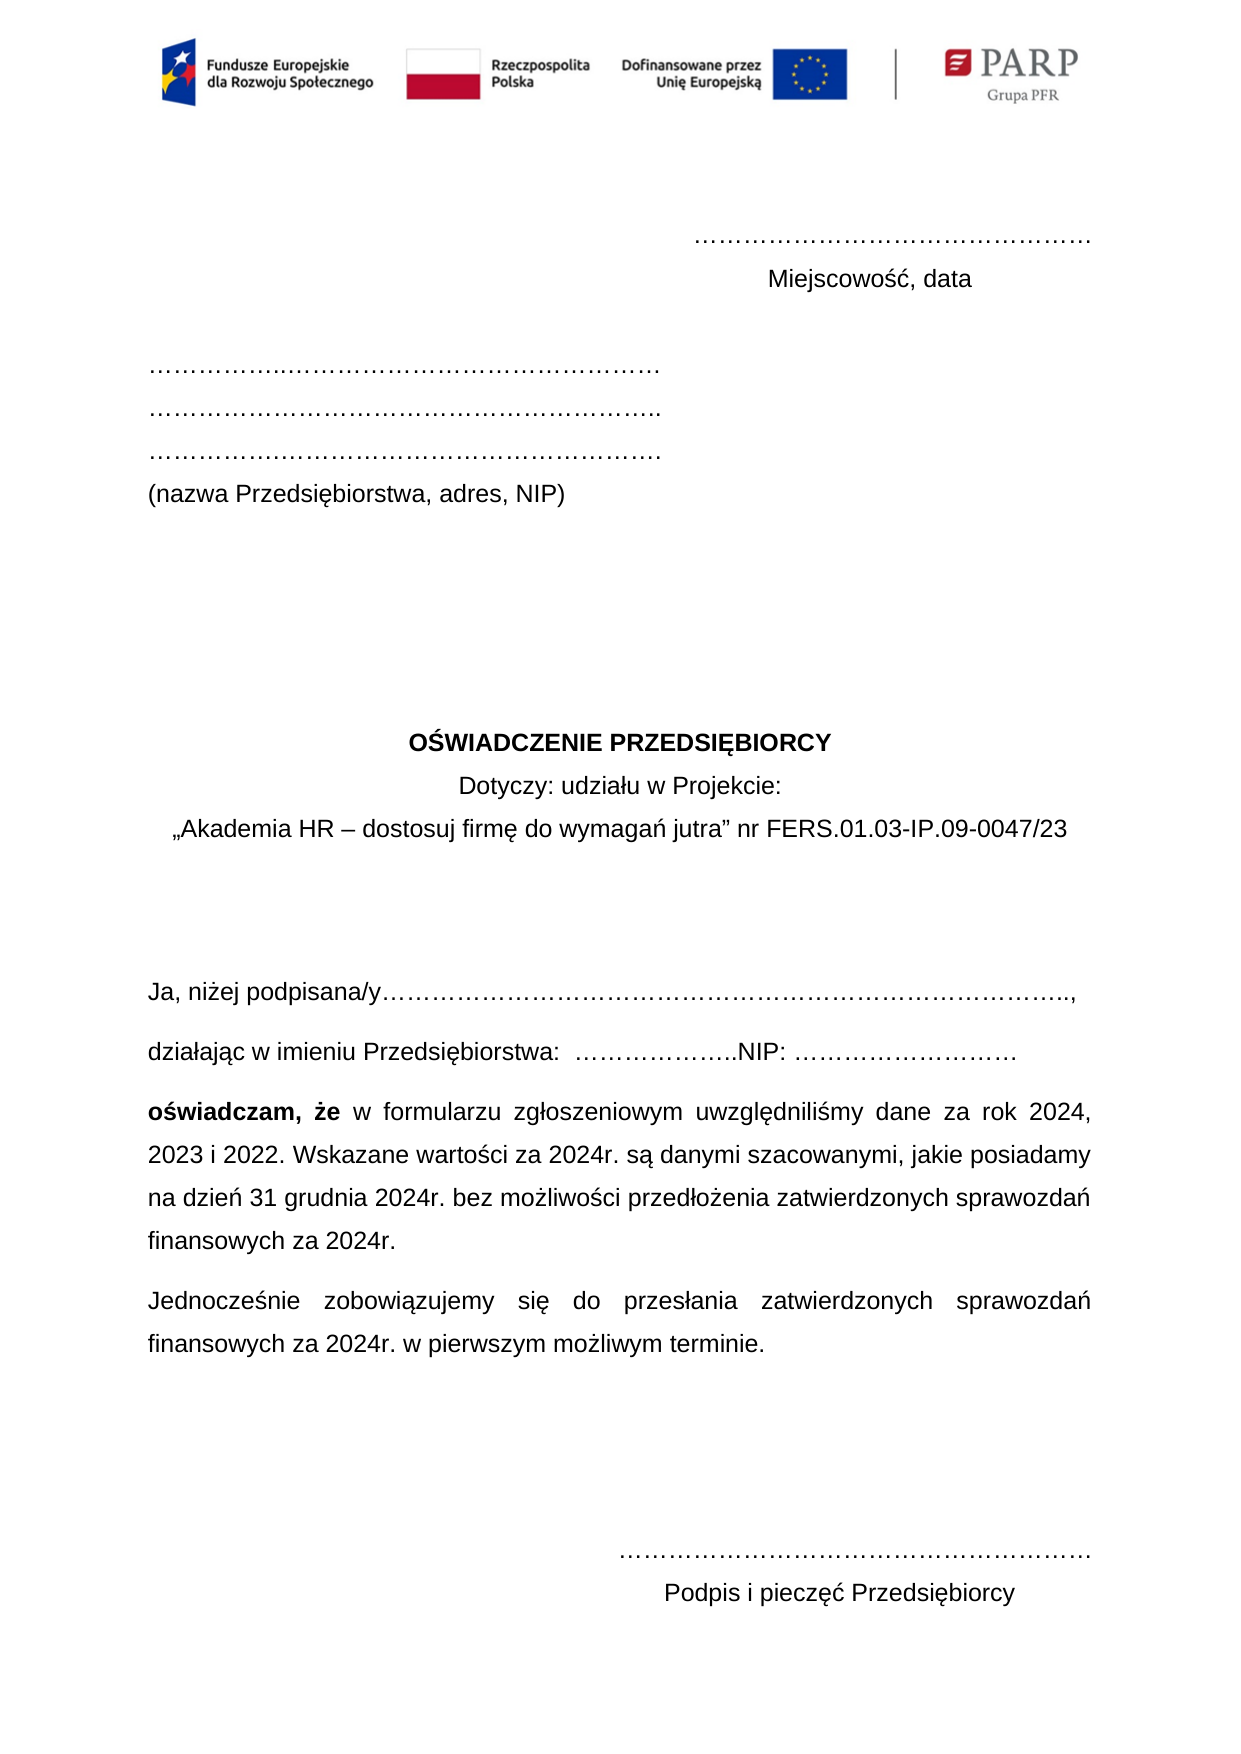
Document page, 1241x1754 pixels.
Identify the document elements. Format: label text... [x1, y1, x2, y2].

text Jednocześnie zobowiązujemy się do przesłania zatwierdzonych sprawozdań finansowych za 2024r. w pierwszym możliwym terminie. [148, 1286, 1093, 1358]
picture [147, 29, 1093, 116]
text oświadczam, że w formularzu zgłoszeniowym uwzględniliśmy dane za rok 2024, 2023 i 2022. Wskazane wartości za 2024r. są danymi szacowanymi, jakie posiadamy na dzień 31 grudnia 2024r. bez możliwości przedłożenia zatwierdzonych sprawozdań finansowych za 2024r. [148, 1097, 1093, 1255]
text ………………………………………………… [148, 1535, 1093, 1564]
text „Akademia HR – dostosuj firmę do wymagań jutra” nr FERS.01.03-IP.09-0047/23 [148, 814, 1093, 843]
text ……………..……………………………………… [148, 350, 1093, 379]
text działając w imieniu Przedsiębiorstwa: ………………..NIP: ……………………… [148, 1037, 1093, 1066]
text OŚWIADCZENIE PRZEDSIĘBIORCY [148, 728, 1093, 757]
text Miejscowość, data [148, 264, 1093, 292]
text …………….………………………………………. [148, 436, 1093, 465]
text (nazwa Przedsiębiorstwa, adres, NIP) [148, 479, 1093, 508]
text …………………………………………………….. [148, 393, 1093, 422]
text Podpis i pieczęć Przedsiębiorcy [590, 1578, 1093, 1607]
text Dotyczy: udziału w Projekcie: [148, 771, 1093, 800]
text ………………………………………… [148, 221, 1093, 249]
text Ja, niżej podpisana/y……………………………………………………………………….., [148, 977, 1093, 1006]
